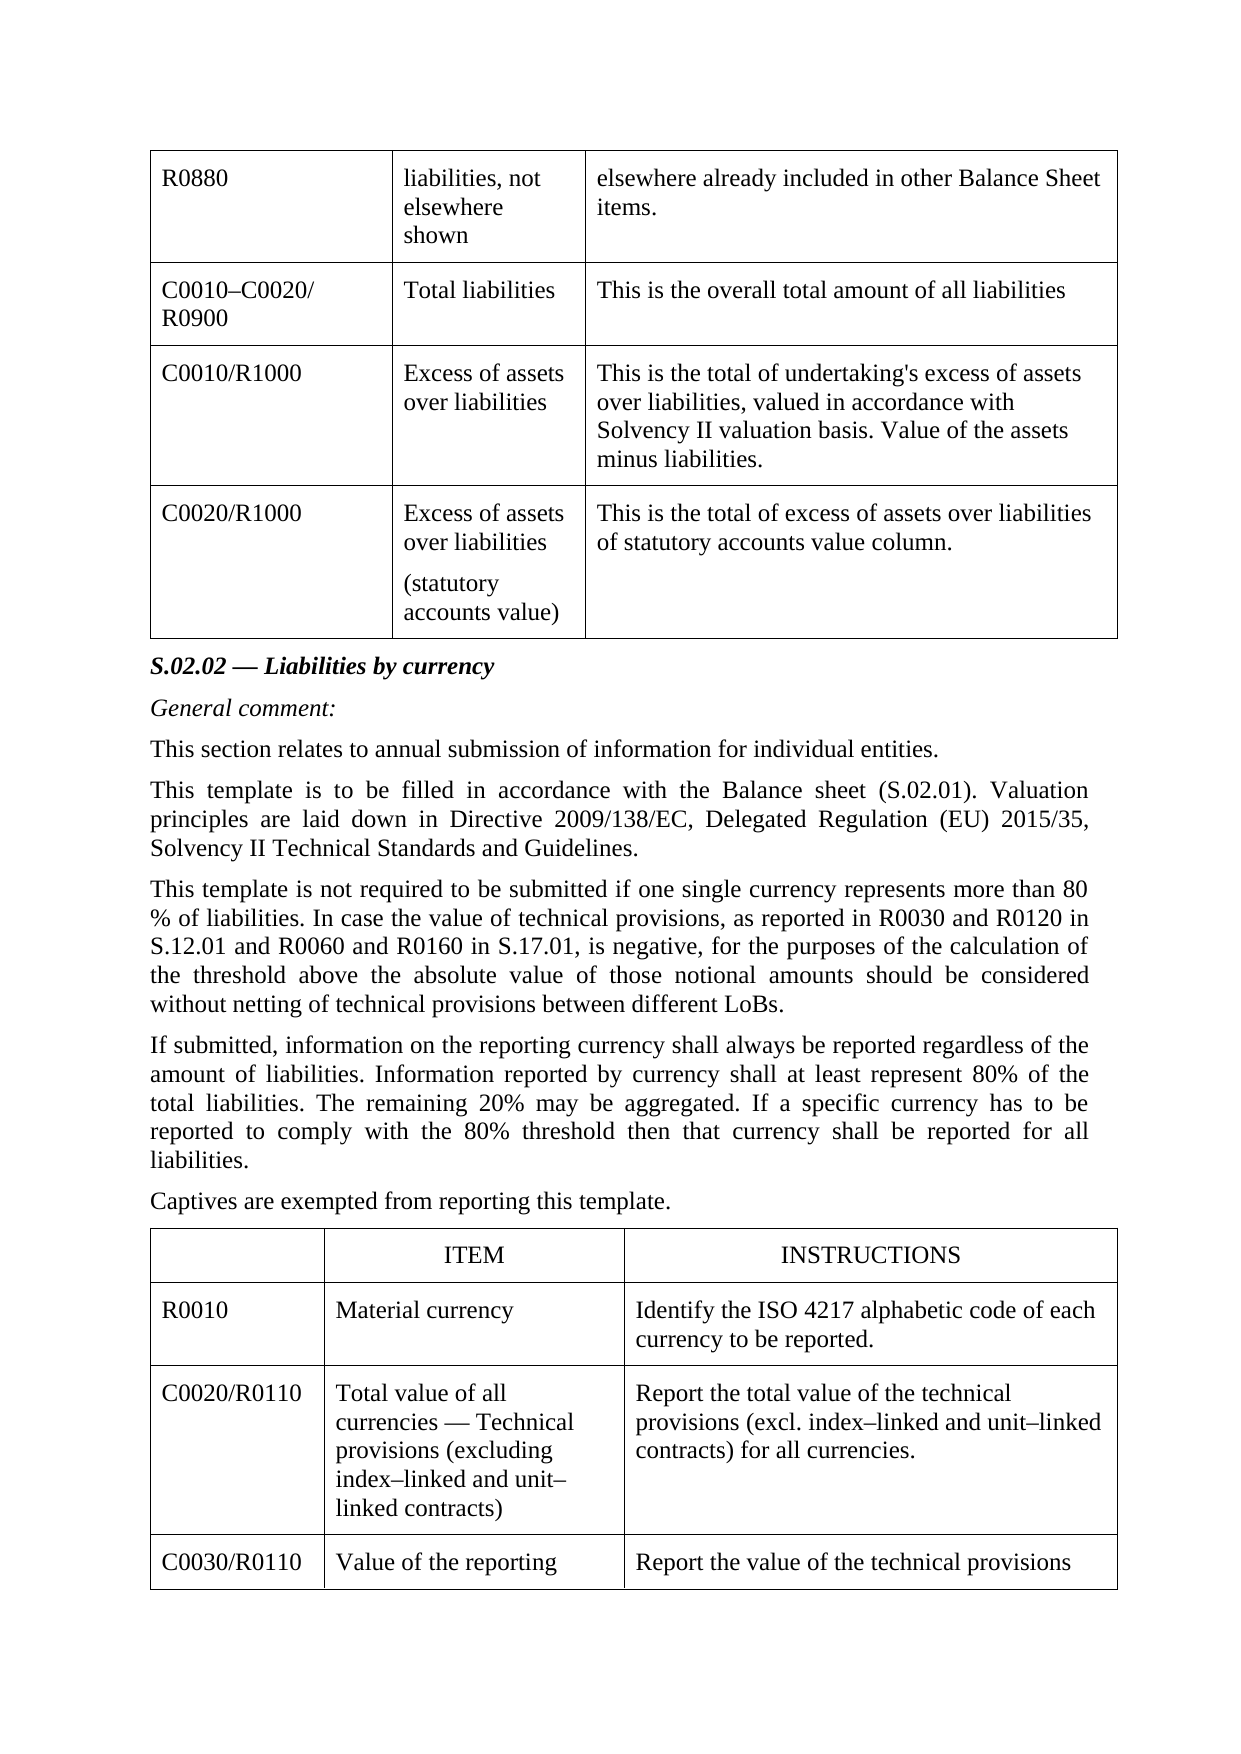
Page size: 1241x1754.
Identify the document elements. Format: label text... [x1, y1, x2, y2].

text If submitted, information on the reporting currency shall always be reported regardless of the amount of liabilities. Information reported by currency shall at least represent 80% of the total liabilities. The remaining 20% may be aggregated. If a specific currency has to be reported to comply with the 80% threshold then that currency shall be reported for all liabilities. [150, 1030, 1090, 1174]
table_cell C0010–C0020/R0880 [151, 151, 392, 262]
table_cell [325, 1535, 624, 1588]
text This section relates to annual submission of information for individual entities. [150, 734, 1090, 763]
table_cell C0010/R1000 [151, 346, 392, 485]
table_cell Excess of assets over liabilities [393, 346, 585, 485]
table_header ITEM [325, 1229, 624, 1282]
table_header [151, 1229, 324, 1282]
text Captives are exempted from reporting this template. [150, 1186, 1090, 1215]
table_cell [625, 1535, 1117, 1588]
subtitle S.02.02 — Liabilities by currency [150, 651, 1090, 680]
table_cell C0010–C0020/R0900 [151, 263, 392, 345]
table_cell Material currency [325, 1283, 624, 1365]
table_cell This is the total of undertaking's excess of assets over liabilities, valued in accordance with Solvency II valuation basis. Value of the assets minus liabilities. [586, 346, 1117, 485]
text This template is to be filled in accordance with the Balance sheet (S.02.01). Valuation principles are laid down in Directive 2009/138/EC, Delegated Regulation (EU) 2015/35, Solvency II Technical Standards and Guidelines. [150, 775, 1090, 861]
table_cell C0020/R0110 [151, 1366, 324, 1534]
table_cell R0010 [151, 1283, 324, 1365]
table_cell This is the overall total amount of all liabilities [586, 263, 1117, 345]
table_header INSTRUCTIONS [625, 1229, 1117, 1282]
table_cell Excess of assets over liabilities (statutory accounts value) [393, 486, 585, 638]
table_cell Report the total value of the technical provisions (excl. index–linked and unit–linked contracts) for all currencies. [625, 1366, 1117, 1534]
table_cell This is the total of excess of assets over liabilities of statutory accounts value column. [586, 486, 1117, 638]
text This template is not required to be submitted if one single currency represents more than 80 % of liabilities. In case the value of technical provisions, as reported in R0030 and R0120 in S.12.01 and R0060 and R0160 in S.17.01, is negative, for the purposes of the calculation of the threshold above the absolute value of those notional amounts should be considered without netting of technical provisions between different LoBs. [150, 874, 1090, 1018]
table_cell C0020/R1000 [151, 486, 392, 638]
table_cell Total value of all currencies — Technical provisions (excluding index–linked and unit–linked contracts) [325, 1366, 624, 1534]
table_cell C0030/R0110 [151, 1535, 324, 1588]
text General comment: [150, 693, 1090, 721]
table_cell Identify the ISO 4217 alphabetic code of each currency to be reported. [625, 1283, 1117, 1365]
table_cell Total liabilities [393, 263, 585, 345]
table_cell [586, 151, 1117, 262]
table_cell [393, 151, 585, 262]
